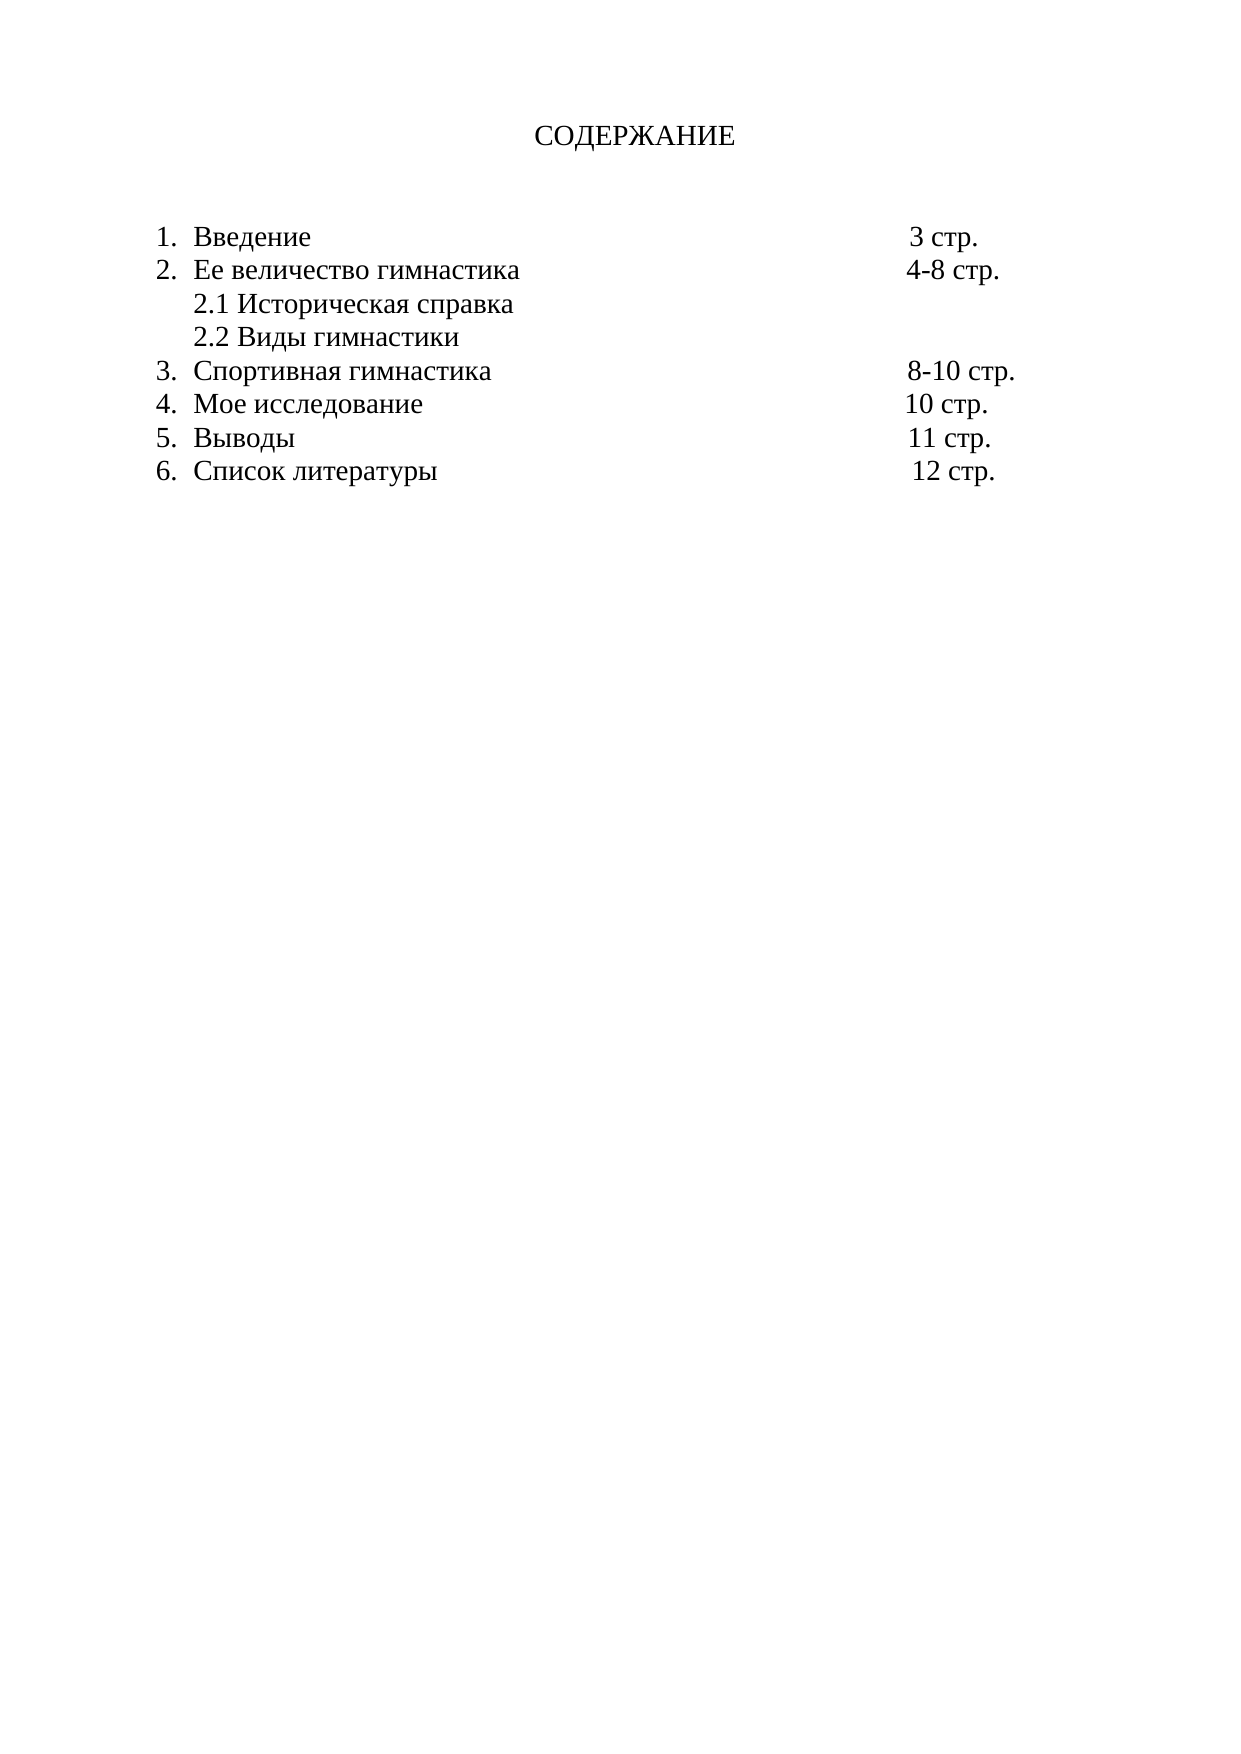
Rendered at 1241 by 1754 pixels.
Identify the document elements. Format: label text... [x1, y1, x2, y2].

list Историческая справка [193, 286, 1152, 319]
list Введение 3 стр. [156, 219, 1152, 252]
list Ее величество гимнастика 4-8 стр. [156, 252, 1152, 286]
list Выводы 11 стр. [156, 420, 1152, 453]
list Спортивная гимнастика 8-10 стр. [156, 353, 1152, 386]
list Виды гимнастики [193, 319, 1152, 353]
list Мое исследование 10 стр. [156, 386, 1152, 420]
list Список литературы 12 стр. [156, 453, 1152, 487]
text СОДЕРЖАНИЕ [118, 118, 1152, 152]
